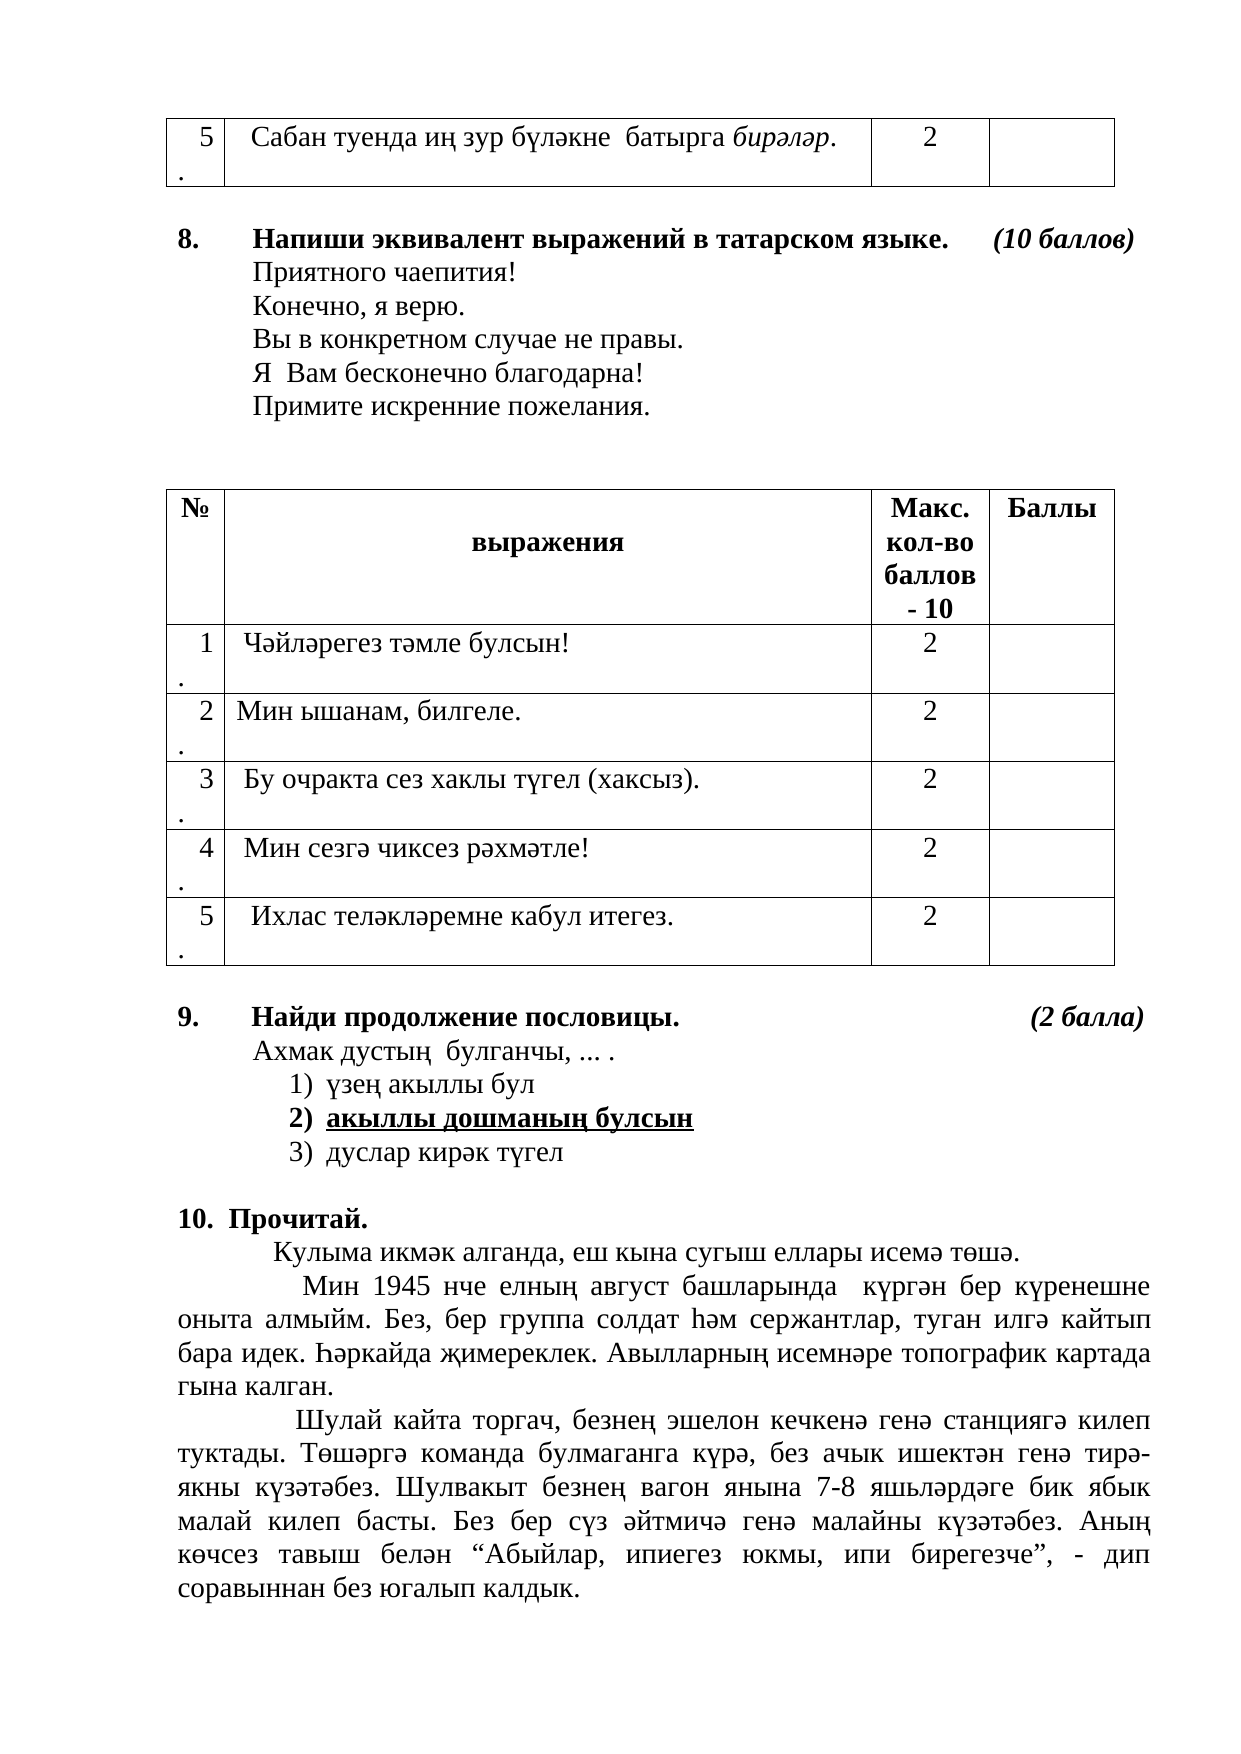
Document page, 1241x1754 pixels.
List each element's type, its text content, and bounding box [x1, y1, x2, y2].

table_cell 2 [872, 762, 989, 829]
table_cell 1. [167, 625, 224, 692]
list Найди продолжение пословицы. (2 балла) [177, 999, 1152, 1033]
table_cell 5. [167, 898, 224, 965]
table_cell [990, 694, 1114, 761]
table_header Баллы [990, 490, 1114, 624]
list Примите искренние пожелания. [252, 388, 1152, 422]
table_cell Мин сезгә чиксез рәхмәтле! [225, 830, 871, 897]
table_cell Сабан туенда иң зур бүләкне батырга бирәләр. [225, 119, 871, 186]
list акыллы дошманың булсын [289, 1100, 1152, 1134]
text 10. Прочитай. [177, 1201, 1152, 1234]
list үзең акыллы бул [289, 1067, 1152, 1100]
table_cell 2 [872, 898, 989, 965]
list дуслар кирәк түгел [289, 1134, 1152, 1167]
table_cell [990, 119, 1114, 186]
table_cell 2. [167, 694, 224, 761]
table_cell 3. [167, 762, 224, 829]
table_cell [990, 762, 1114, 829]
list Конечно, я верю. [252, 288, 1152, 321]
table_header № [167, 490, 224, 624]
table_cell 2 [872, 119, 989, 186]
table_cell 2 [872, 830, 989, 897]
list Напиши эквивалент выражений в татарском языке. (10 баллов) [177, 221, 1152, 254]
table_cell 2 [872, 625, 989, 692]
table_cell [990, 898, 1114, 965]
text Шулай кайта торгач, безнең эшелон кечкенә генә станциягә килеп туктады. Төшәргә команда булмаганга күрә, без ачык ишектән генә тирә-якны күзәтәбез. Шулвакыт безнең вагон янына 7-8 яшьләрдәге бик ябык малай килеп басты. Без бер сүз әйтмичә генә малайны күзәтәбез. Аның көчсез тавыш белән “Абыйлар, ипиегез юкмы, ипи бирегезче”, - дип соравыннан без югалып калдык. [177, 1402, 1152, 1603]
table_cell 4. [167, 830, 224, 897]
table_cell 5. [167, 119, 224, 186]
table_cell Ихлас теләкләремне кабул итегез. [225, 898, 871, 965]
list Я Вам бесконечно благодарна! [252, 355, 1152, 388]
text Кулыма икмәк алганда, еш кына сугыш еллары исемә төшә. [177, 1234, 1152, 1268]
table_header выражения [225, 490, 871, 624]
list Ахмак дустың булганчы, ... . [252, 1033, 1152, 1067]
text Мин 1945 нче елның август башларында күргән бер күренешне оныта алмыйм. Без, бер группа солдат һәм сержантлар, туган илгә кайтып бара идек. Һәркайда җимереклек. Авылларның исемнәре топографик картада гына калган. [177, 1268, 1152, 1402]
list Приятного чаепития! [252, 254, 1152, 288]
table_cell Бу очракта сез хаклы түгел (хаксыз). [225, 762, 871, 829]
table_cell 2 [872, 694, 989, 761]
table_cell [990, 830, 1114, 897]
table_cell Мин ышанам, билгеле. [225, 694, 871, 761]
table_cell Чәйләрегез тәмле булсын! [225, 625, 871, 692]
table_header Макс.кол-во баллов - 10 [872, 490, 989, 624]
list Вы в конкретном случае не правы. [252, 321, 1152, 355]
table_cell [990, 625, 1114, 692]
